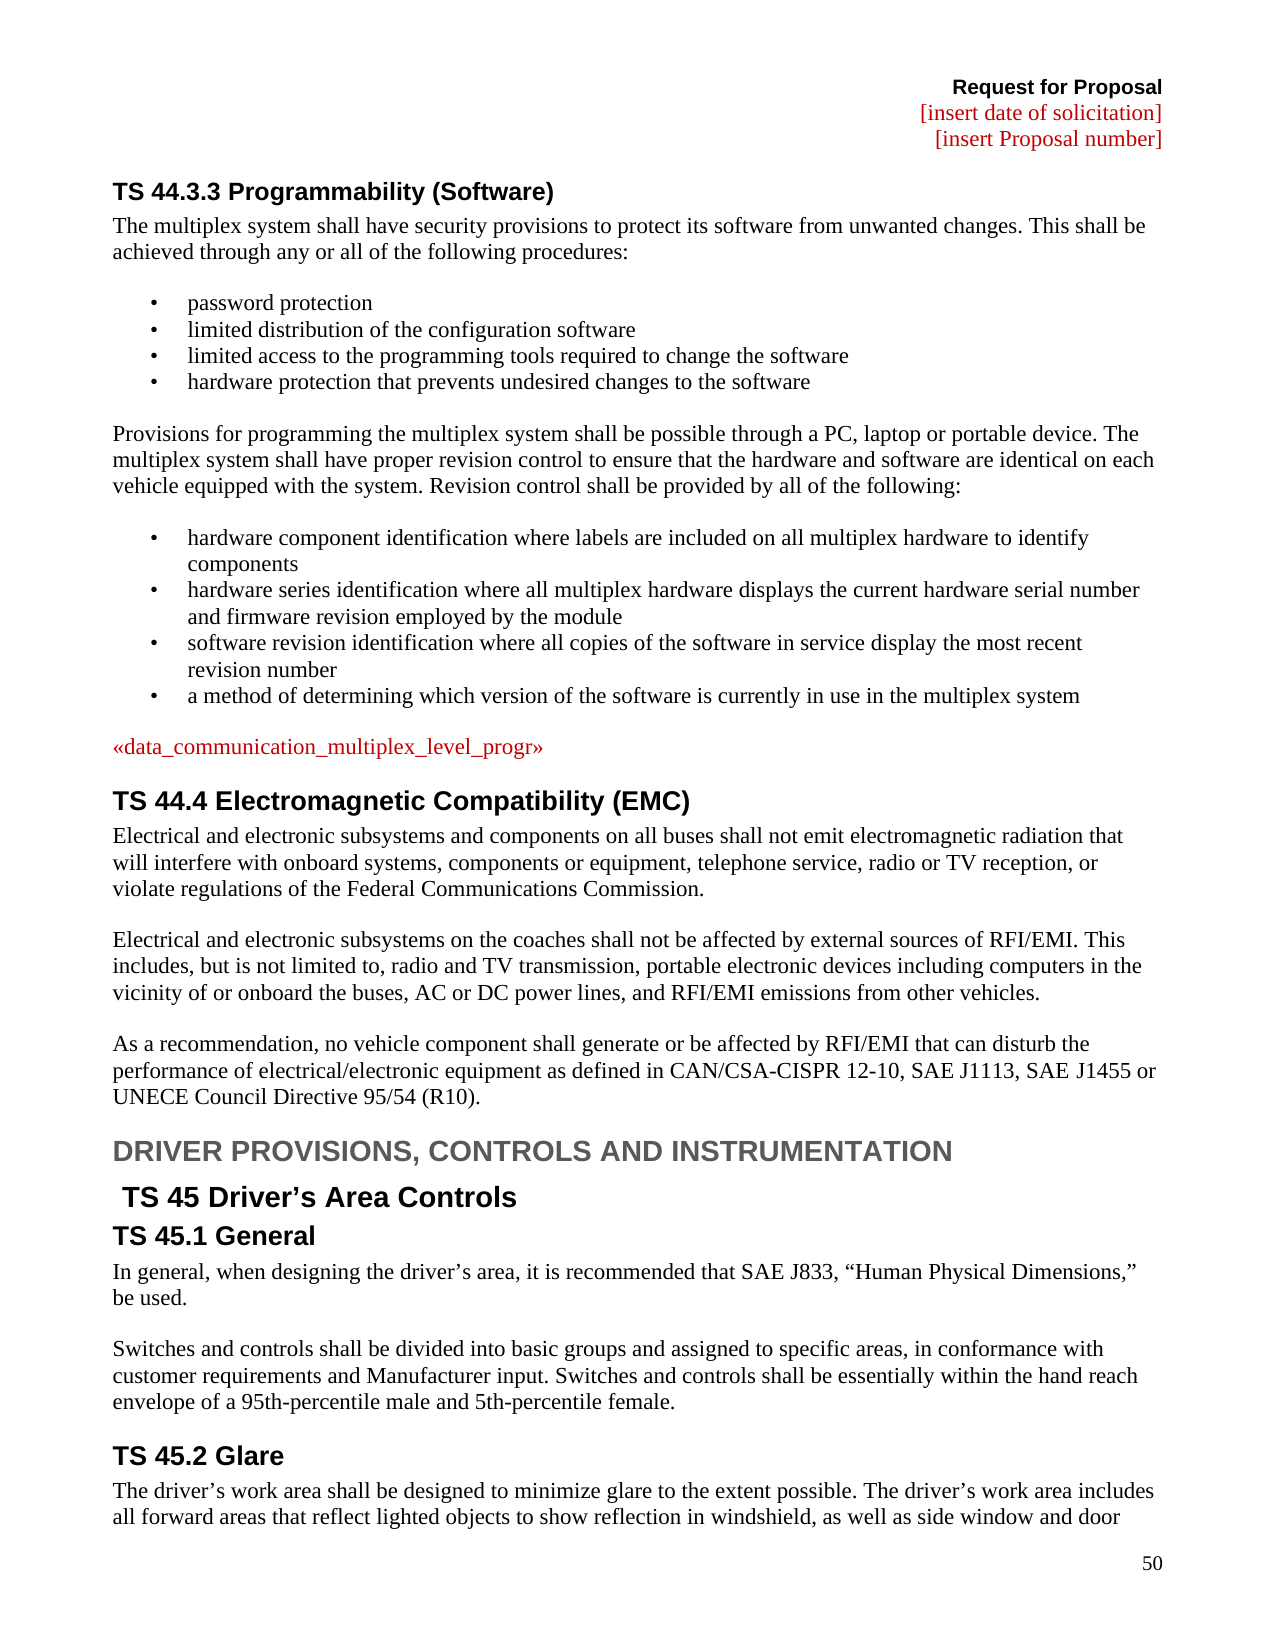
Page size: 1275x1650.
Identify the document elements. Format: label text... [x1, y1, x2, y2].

list a method of determining which version of the software is currently in use in the multiplex system [150, 682, 1162, 708]
subtitle Glare [112, 1439, 1162, 1471]
text As a recommendation, no vehicle component shall generate or be affected by RFI/EMI that can disturb the performance of electrical/electronic equipment as defined in CAN/CSA-CISPR 12-10, SAE J1113, SAE J1455 or UNECE Council Directive 95/54 (R10). [112, 1030, 1162, 1109]
text Provisions for programming the multiplex system shall be possible through a PC, laptop or portable device. The multiplex system shall have proper revision control to ensure that the hardware and software are identical on each vehicle equipped with the system. Revision control shall be provided by all of the following: [112, 420, 1162, 499]
text DRIVER PROVISIONS, CONTROLS AND INSTRUMENTATION [112, 1134, 1162, 1168]
subtitle Driver’s Area Controls [122, 1180, 1162, 1214]
list hardware protection that prevents undesired changes to the software [150, 368, 1162, 395]
subtitle General [112, 1220, 1162, 1251]
list limited distribution of the configuration software [150, 316, 1162, 342]
text Electrical and electronic subsystems and components on all buses shall not emit electromagnetic radiation that will interfere with onboard systems, components or equipment, telephone service, radio or TV reception, or violate regulations of the Federal Communications Commission. [112, 822, 1162, 901]
list limited access to the programming tools required to change the software [150, 342, 1162, 368]
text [112, 1477, 1162, 1530]
list password protection [150, 289, 1162, 316]
text Switches and controls shall be divided into basic groups and assigned to specific areas, in conformance with customer requirements and Manufacturer input. Switches and controls shall be essentially within the hand reach envelope of a 95th-percentile male and 5th-percentile female. [112, 1335, 1162, 1414]
text In general, when designing the driver’s area, it is recommended that SAE J833, “Human Physical Dimensions,” be used. [112, 1258, 1162, 1310]
list hardware component identification where labels are included on all multiplex hardware to identify components [150, 524, 1162, 577]
subtitle Electromagnetic Compatibility (EMC) [112, 785, 1162, 816]
subtitle Programmability (Software) [112, 177, 1162, 205]
list hardware series identification where all multiplex hardware displays the current hardware serial number and firmware revision employed by the module [150, 577, 1162, 629]
text The multiplex system shall have security provisions to protect its software from unwanted changes. This shall be achieved through any or all of the following procedures: [112, 212, 1162, 264]
list software revision identification where all copies of the software in service display the most recent revision number [150, 629, 1162, 682]
text «data_communication_multiplex_level_progr» [112, 733, 1162, 760]
text Electrical and electronic subsystems on the coaches shall not be affected by external sources of RFI/EMI. This includes, but is not limited to, radio and TV transmission, portable electronic devices including computers in the vicinity of or onboard the buses, AC or DC power lines, and RFI/EMI emissions from other vehicles. [112, 926, 1162, 1005]
